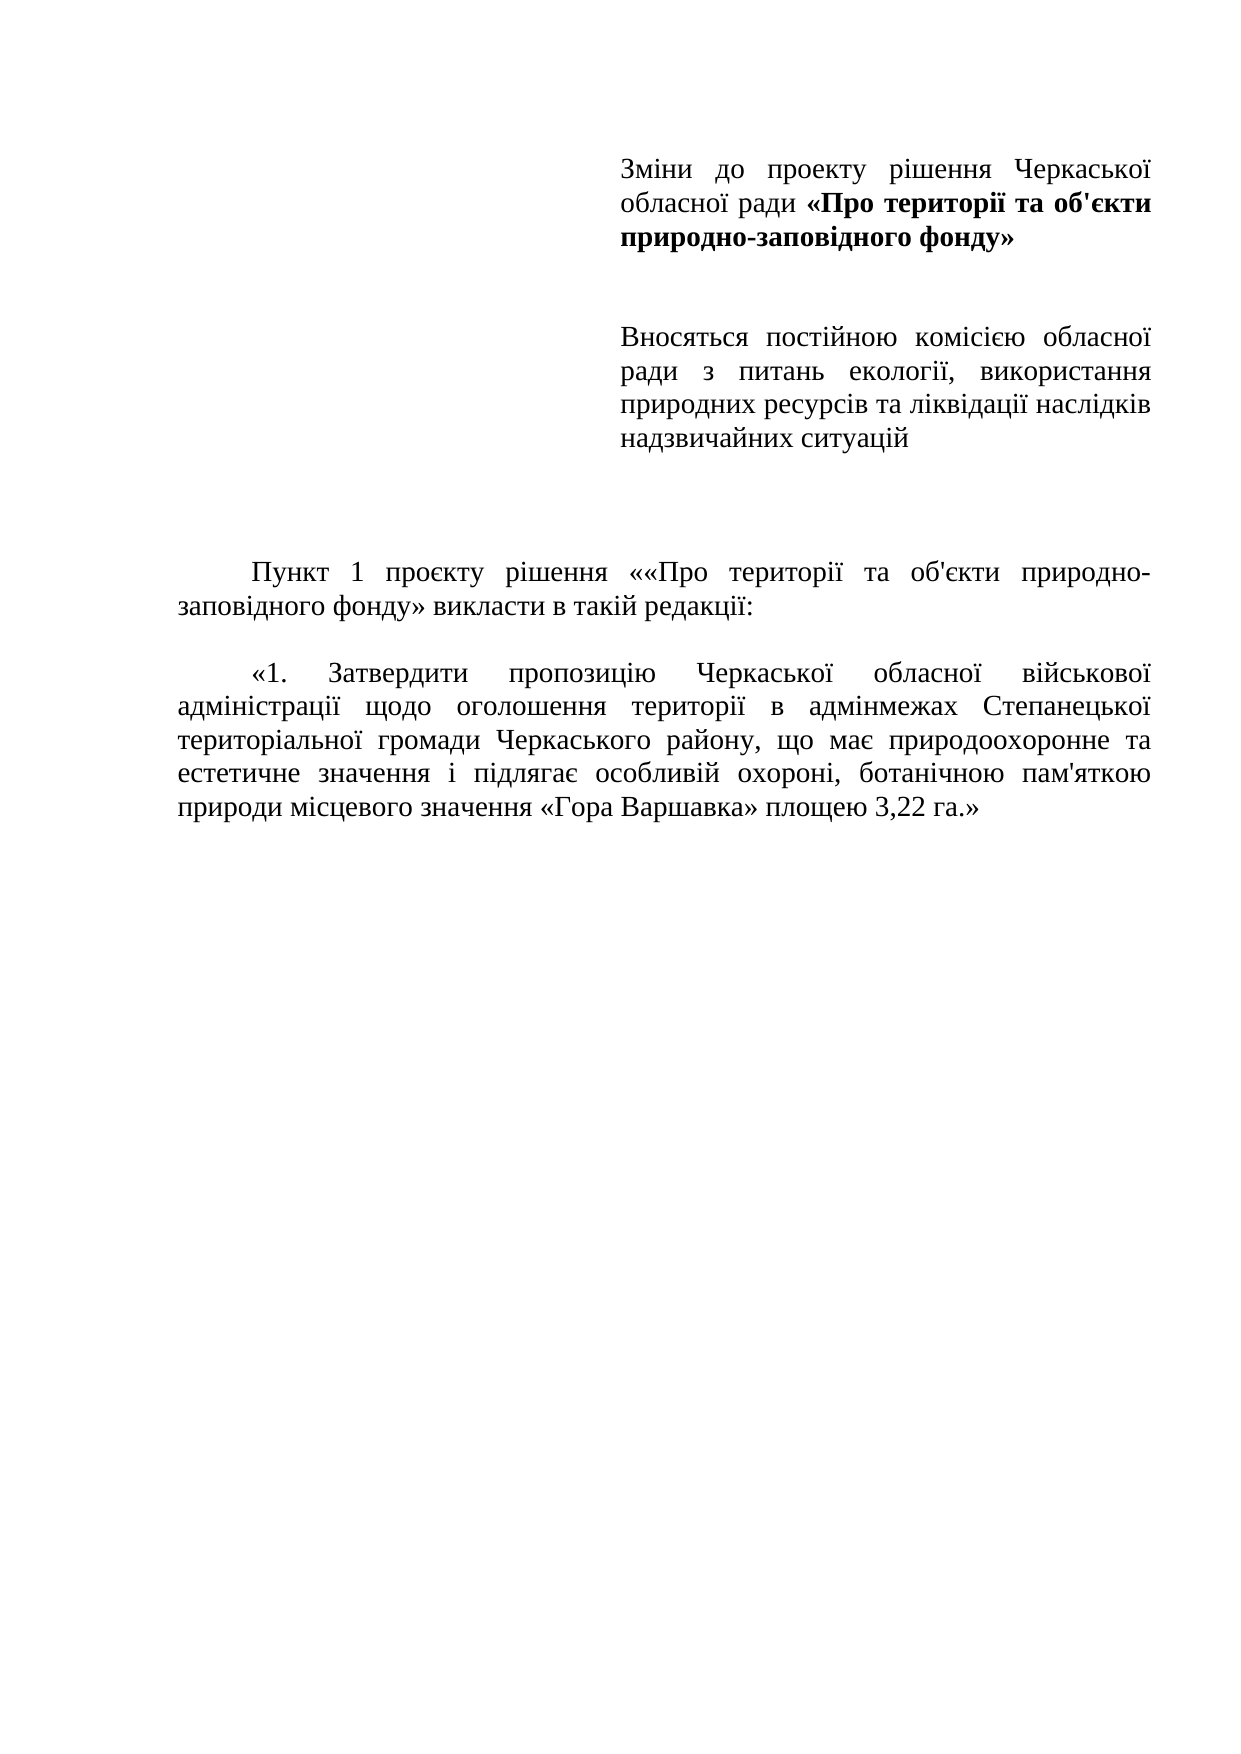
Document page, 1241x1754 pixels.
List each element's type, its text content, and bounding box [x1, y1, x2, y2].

text Зміни до проекту рішення Черкаської обласної ради «Про території та об'єкти природно-заповідного фонду» [620, 152, 1152, 252]
text Вносяться постійною комісією обласної ради з питань екології, використання природних ресурсів та ліквідації наслідків надзвичайних ситуацій [620, 319, 1152, 453]
text Пункт 1 проєкту рішення ««Про території та об'єкти природно-заповідного фонду» викласти в такій редакції: [177, 554, 1152, 621]
text «1. Затвердити пропозицію Черкаської обласної військової адміністрації щодо оголошення території в адмінмежах Степанецької територіальної громади Черкаського району, що має природоохоронне та естетичне значення і підлягає особливій охороні, ботанічною пам'яткою природи місцевого значення «Гора Варшавка» площею 3,22 га.» [177, 655, 1152, 822]
